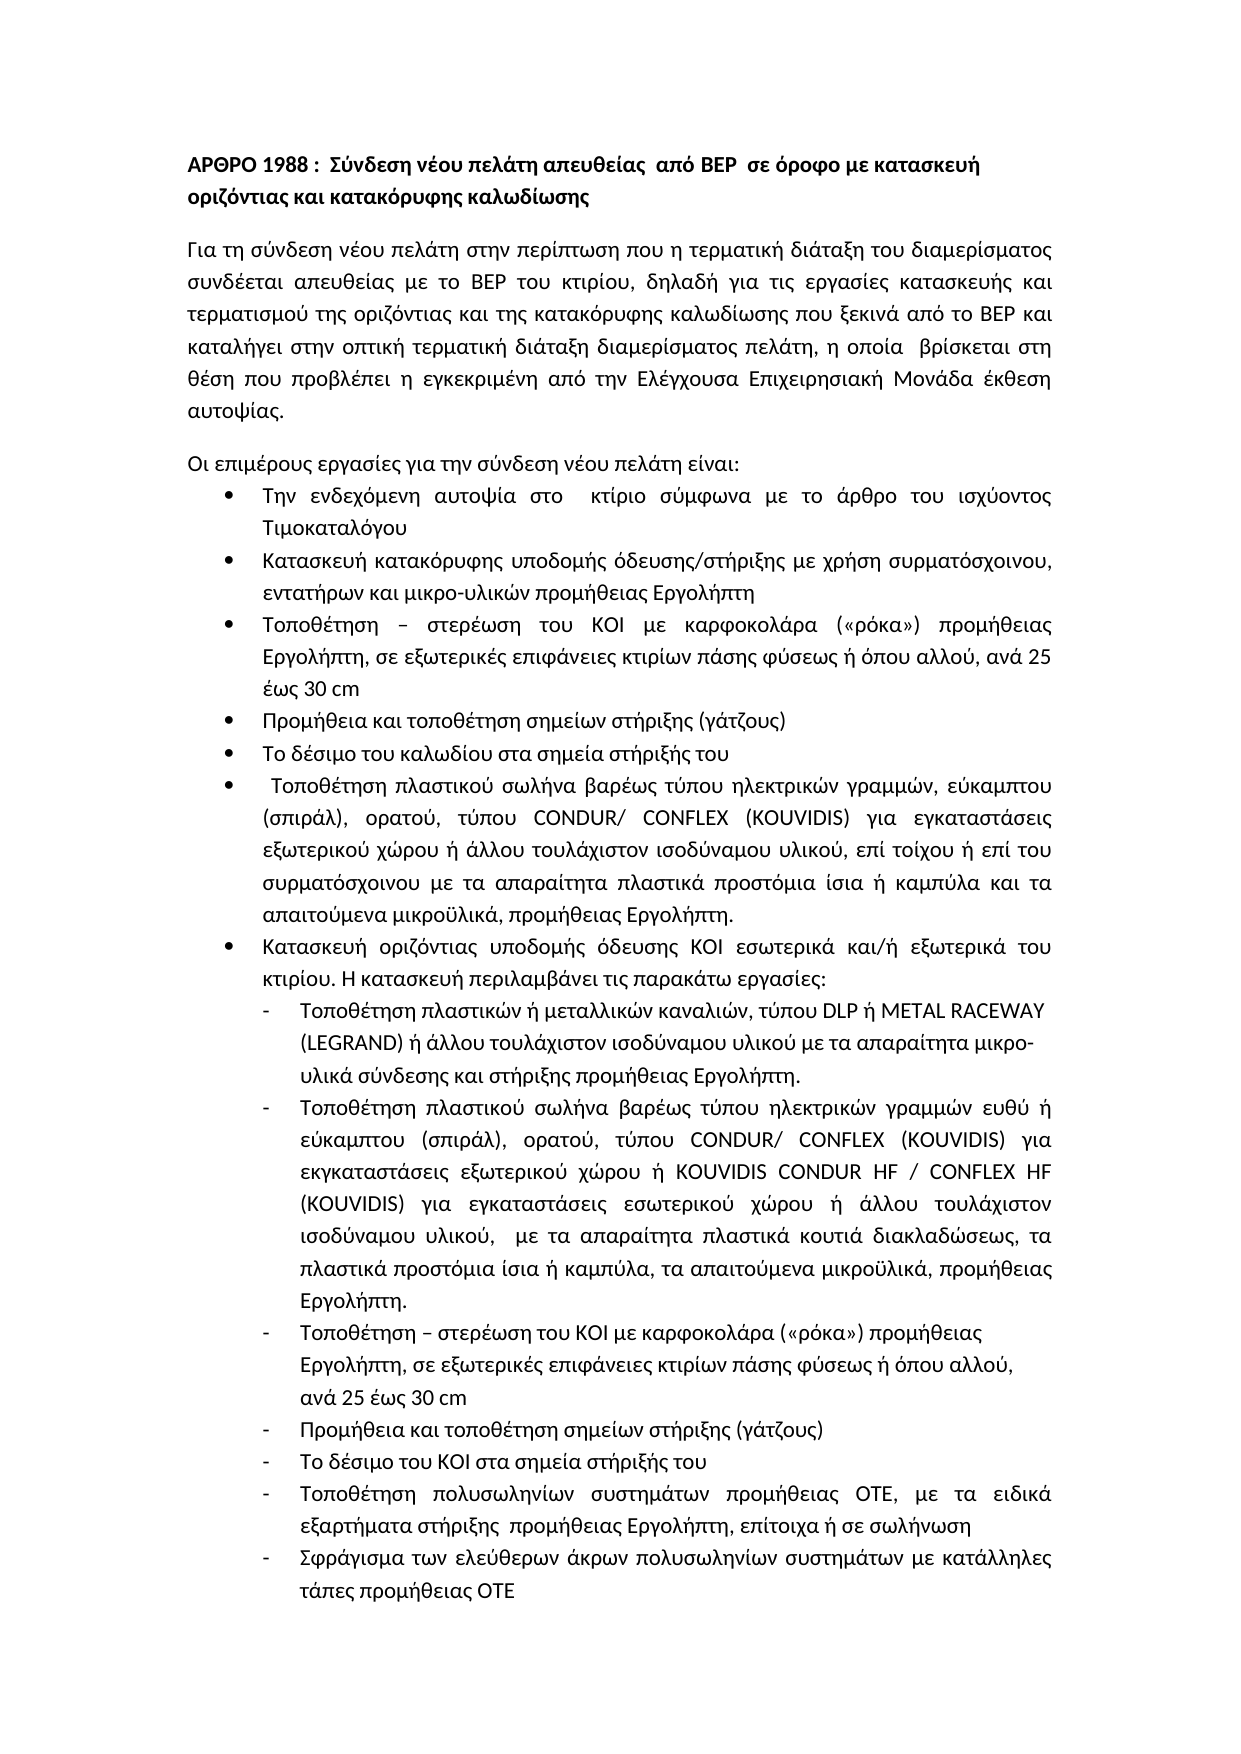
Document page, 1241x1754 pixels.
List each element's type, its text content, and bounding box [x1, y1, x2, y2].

list Τοποθέτηση πολυσωληνίων συστημάτων προμήθειας ΟΤΕ, με τα ειδικά εξαρτήματα στήριξης προμήθειας Εργολήπτη, επίτοιχα ή σε σωλήνωση [262, 1479, 1053, 1539]
list Το δέσιμο του καλωδίου στα σημεία στήριξής του [225, 739, 1053, 767]
list Κατασκευή κατακόρυφης υποδομής όδευσης/στήριξης με χρήση συρματόσχοινου, εντατήρων και μικρο-υλικών προμήθειας Εργολήπτη [225, 546, 1053, 606]
list Τοποθέτηση πλαστικών ή μεταλλικών καναλιών, τύπου DLΡ ή METAL RACEWAY (LΕGRΑΝD) ή άλλου τουλάχιστον ισοδύναμου υλικού με τα απαραίτητα μικρο-υλικά σύνδεσης και στήριξης προμήθειας Εργολήπτη. [262, 996, 1053, 1089]
list Κατασκευή οριζόντιας υποδομής όδευσης ΚΟΙ εσωτερικά και/ή εξωτερικά του κτιρίου. Η κατασκευή περιλαμβάνει τις παρακάτω εργασίες: [225, 932, 1053, 992]
list Προμήθεια και τοποθέτηση σημείων στήριξης (γάτζους) [262, 1415, 1053, 1443]
list Την ενδεχόμενη αυτοψία στο κτίριο σύμφωνα με το άρθρο του ισχύοντος Τιμοκαταλόγου [225, 481, 1053, 542]
list Τοποθέτηση πλαστικού σωλήνα βαρέως τύπου ηλεκτρικών γραμμών, εύκαμπτου (σπιράλ), ορατού, τύπου CONDUR/ CONFLEX (KOUVIDIS) για εγκαταστάσεις εξωτερικού χώρου ή άλλου τουλάχιστον ισοδύναμου υλικού, επί τοίχου ή επί του συρματόσχοινου με τα απαραίτητα πλαστικά προστόμια ίσια ή καμπύλα και τα απαιτούμενα μικροϋλικά, προμήθειας Εργολήπτη. [225, 771, 1053, 928]
list Το δέσιμο του ΚΟΙ στα σημεία στήριξής του [262, 1447, 1053, 1475]
list Προμήθεια και τοποθέτηση σημείων στήριξης (γάτζους) [225, 707, 1053, 735]
list Σφράγισμα των ελεύθερων άκρων πολυσωληνίων συστημάτων με κατάλληλες τάπες προμήθειας ΟΤΕ [262, 1543, 1053, 1604]
text Οι επιμέρους εργασίες για την σύνδεση νέου πελάτη είναι: [187, 449, 1053, 477]
text ΑΡΘΡΟ 1988 : Σύνδεση νέου πελάτη απευθείας από BEP σε όροφο με κατασκευή οριζόντιας και κατακόρυφης καλωδίωσης [187, 150, 1053, 210]
list Τοποθέτηση – στερέωση του ΚΟΙ με καρφοκολάρα («ρόκα») προμήθειας Εργολήπτη, σε εξωτερικές επιφάνειες κτιρίων πάσης φύσεως ή όπου αλλού, ανά 25 έως 30 cm [262, 1318, 1053, 1411]
text Για τη σύνδεση νέου πελάτη στην περίπτωση που η τερματική διάταξη του διαμερίσματος συνδέεται απευθείας με το BEP του κτιρίου, δηλαδή για τις εργασίες κατασκευής και τερματισμού της οριζόντιας και της κατακόρυφης καλωδίωσης που ξεκινά από το BEP και καταλήγει στην οπτική τερματική διάταξη διαμερίσματος πελάτη, η οποία βρίσκεται στη θέση που προβλέπει η εγκεκριμένη από την Ελέγχουσα Επιχειρησιακή Μονάδα έκθεση αυτοψίας. [187, 235, 1053, 424]
list Τοποθέτηση – στερέωση του ΚΟΙ με καρφοκολάρα («ρόκα») προμήθειας Εργολήπτη, σε εξωτερικές επιφάνειες κτιρίων πάσης φύσεως ή όπου αλλού, ανά 25 έως 30 cm [225, 610, 1053, 702]
list Τοποθέτηση πλαστικού σωλήνα βαρέως τύπου ηλεκτρικών γραμμών ευθύ ή εύκαμπτου (σπιράλ), ορατού, τύπου CONDUR/ CONFLEX (KOUVIDIS) για εκγκαταστάσεις εξωτερικού χώρου ή KOUVIDIS CONDUR HF / CONFLEX HF (KOUVIDIS) για εγκαταστάσεις εσωτερικού χώρου ή άλλου τουλάχιστον ισοδύναμου υλικού, με τα απαραίτητα πλαστικά κουτιά διακλαδώσεως, τα πλαστικά προστόμια ίσια ή καμπύλα, τα απαιτούμενα μικροϋλικά, προμήθειας Εργολήπτη. [262, 1093, 1053, 1314]
